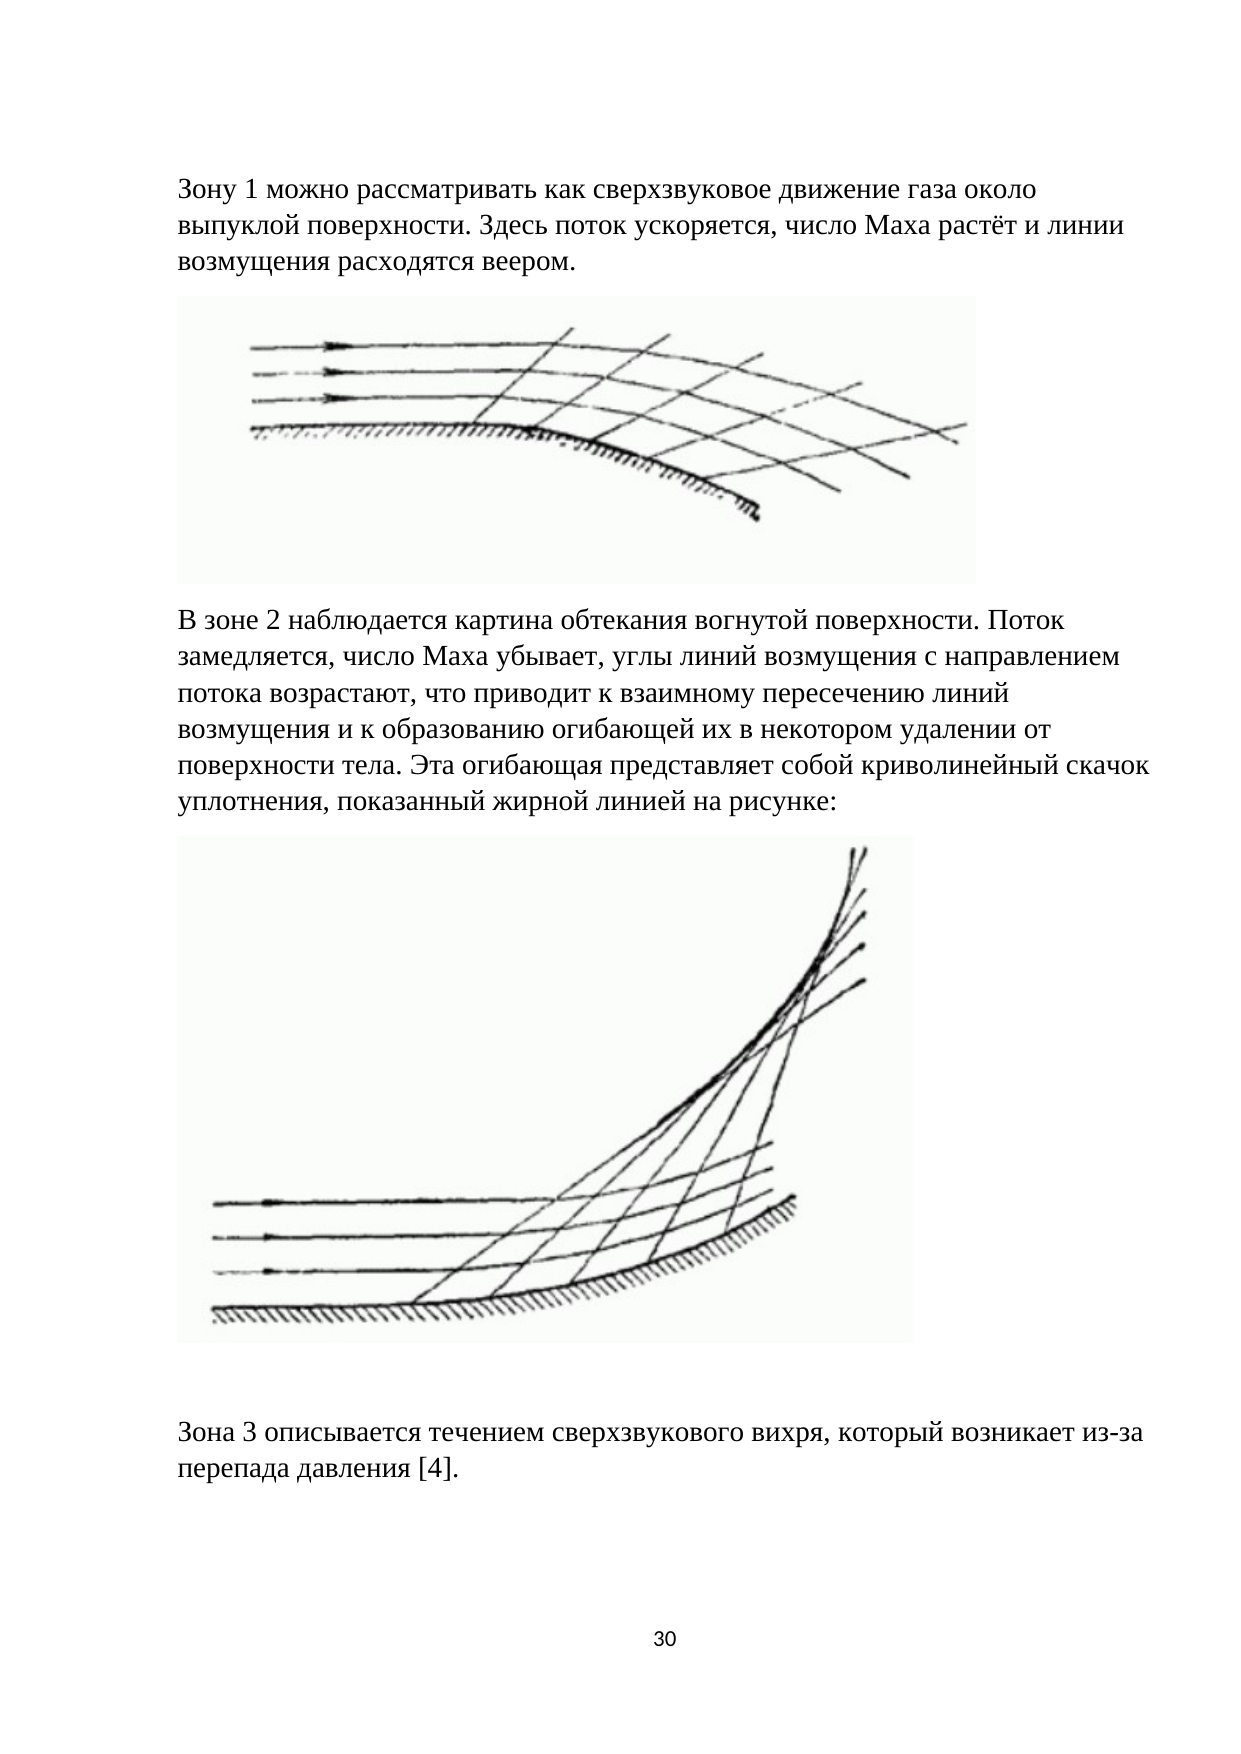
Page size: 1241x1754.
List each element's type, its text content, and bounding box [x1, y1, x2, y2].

picture [177, 296, 976, 584]
text В зоне 2 наблюдается картина обтекания вогнутой поверхности. Поток замедляется, число Маха убывает, углы линий возмущения с направлением потока возрастают, что приводит к взаимному пересечению линий возмущения и к образованию огибающей их в некотором удалении от поверхности тела. Эта огибающая представляет собой криволинейный скачок уплотнения, показанный жирной линией на рисунке: [177, 602, 1152, 817]
text Зона 3 описывается течением сверхзвукового вихря, который возникает из-за перепада давления [4]. [177, 1414, 1152, 1483]
text Зону 1 можно рассматривать как сверхзвуковое движение газа около выпуклой поверхности. Здесь поток ускоряется, число Маха растёт и линии возмущения расходятся веером. [177, 171, 1152, 277]
picture [177, 836, 920, 1343]
